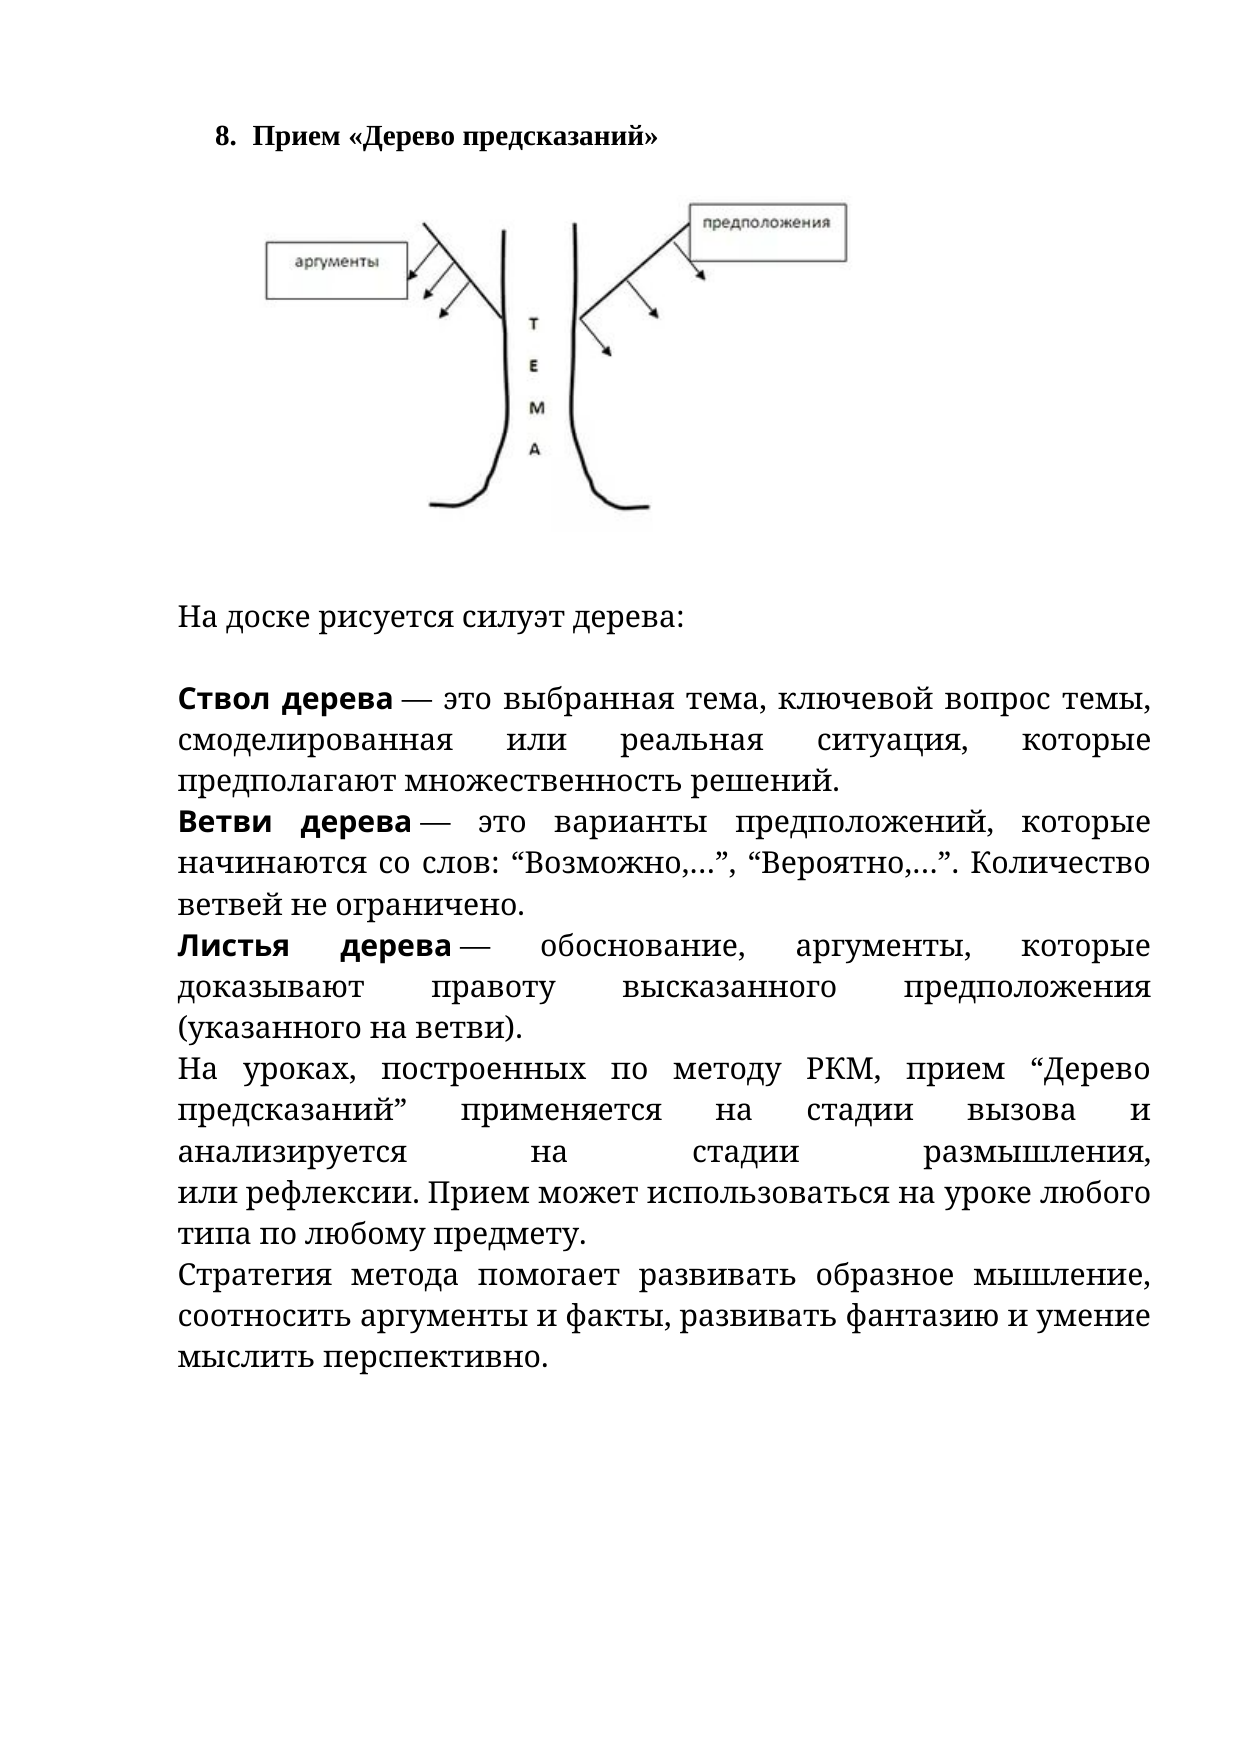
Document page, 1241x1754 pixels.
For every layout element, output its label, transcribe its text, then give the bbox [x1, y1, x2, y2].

text На уроках, построенных по методу РКМ, прием “Дерево предсказаний” применяется на стадии вызова и анализируется на стадии размышления, или рефлексии. Прием может использоваться на уроке любого типа по любому предмету. [177, 1047, 1152, 1253]
text Ветви дерева — это варианты предположений, которые начинаются со слов: “Возможно,…”, “Вероятно,…”. Количество ветвей не ограничено. [177, 801, 1152, 924]
text На доске рисуется силуэт дерева: [177, 595, 1152, 636]
list Прием «Дерево предсказаний» [215, 118, 1152, 152]
text Листья дерева — обоснование, аргументы, которые доказывают правоту высказанного предположения (указанного на ветви). [177, 924, 1152, 1047]
picture [252, 195, 857, 532]
text Стратегия метода помогает развивать образное мышление, соотносить аргументы и факты, развивать фантазию и умение мыслить перспективно. [177, 1253, 1152, 1377]
text Ствол дерева — это выбранная тема, ключевой вопрос темы, смоделированная или реальная ситуация, которые предполагают множественность решений. [177, 677, 1152, 801]
